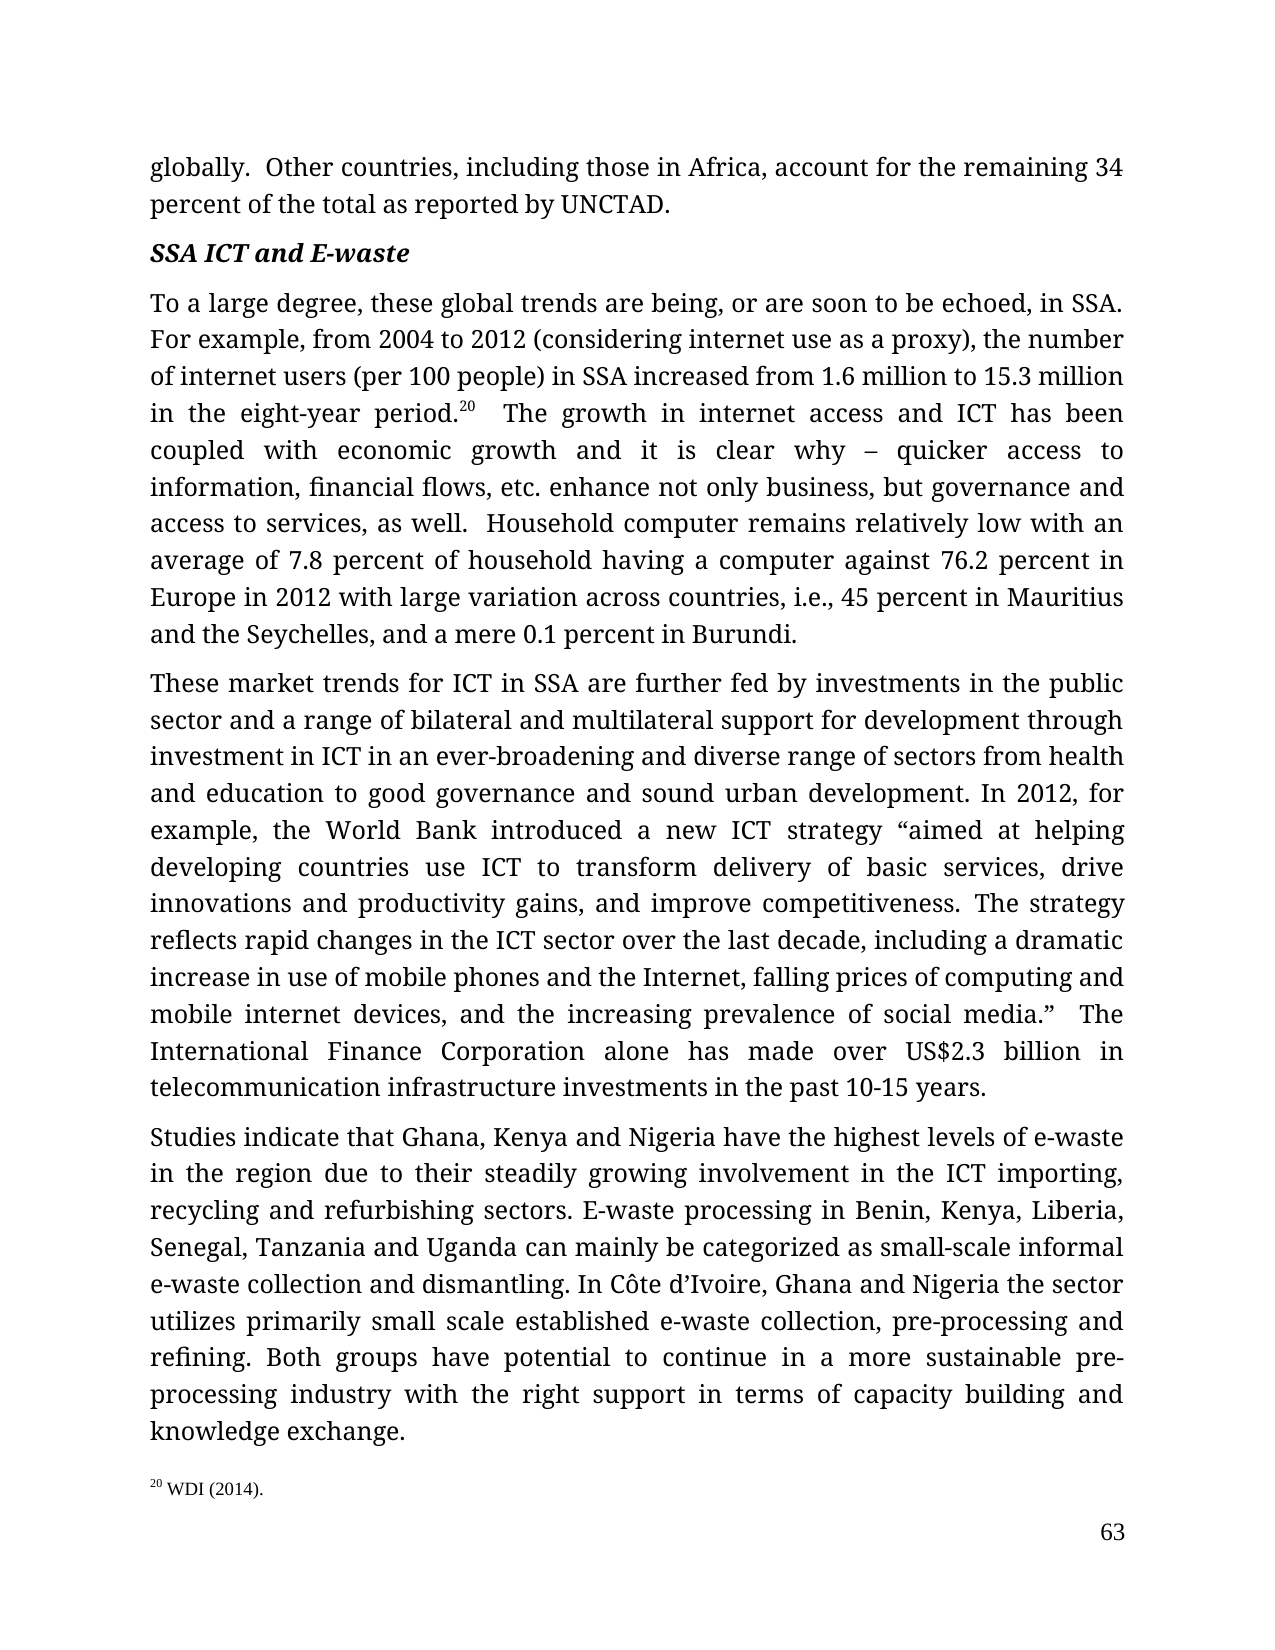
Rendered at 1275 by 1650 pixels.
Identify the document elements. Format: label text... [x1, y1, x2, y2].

text These market trends for ICT in SSA are further fed by investments in the public sector and a range of bilateral and multilateral support for development through investment in ICT in an ever-broadening and diverse range of sectors from health and education to good governance and sound urban development. In 2012, for example, the World Bank introduced a new ICT strategy “aimed at helping developing countries use ICT to transform delivery of basic services, drive innovations and productivity gains, and improve competitiveness. The strategy reflects rapid changes in the ICT sector over the last decade, including a dramatic increase in use of mobile phones and the Internet, falling prices of computing and mobile internet devices, and the increasing prevalence of social media.” The International Finance Corporation alone has made over US$2.3 billion in telecommunication infrastructure investments in the past 10-15 years. [150, 666, 1125, 849]
text Studies indicate that Ghana, Kenya and Nigeria have the highest levels of e-waste in the region due to their steadily growing involvement in the ICT importing, recycling and refurbishing sectors. E-waste processing in Benin, Kenya, Liberia, Senegal, Tanzania and Uganda can mainly be categorized as small-scale informal e-waste collection and dismantling. In Côte d’Ivoire, Ghana and Nigeria the sector utilizes primarily small scale established e-waste collection, pre-processing and refining. Both groups have potential to continue in a more sustainable pre-processing industry with the right support in terms of capacity building and knowledge exchange. [150, 1119, 1125, 1447]
text SSA ICT and E-waste [150, 236, 1125, 270]
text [150, 150, 1125, 221]
text To a large degree, these global trends are being, or are soon to be echoed, in SSA. For example, from 2004 to 2012 (considering internet use as a proxy), the number of internet users (per 100 people) in SSA increased from 1.6 million to 15.3 million in the eight-year period. The growth in internet access and ICT has been coupled with economic growth and it is clear why – quicker access to information, financial flows, etc. enhance not only business, but governance and access to services, as well. Household computer remains relatively low with an average of 7.8 percent of household having a computer against 76.2 percent in Europe in 2012 with large variation across countries, i.e., 45 percent in Mauritius and the Seychelles, and a mere 0.1 percent in Burundi. [150, 285, 1125, 650]
